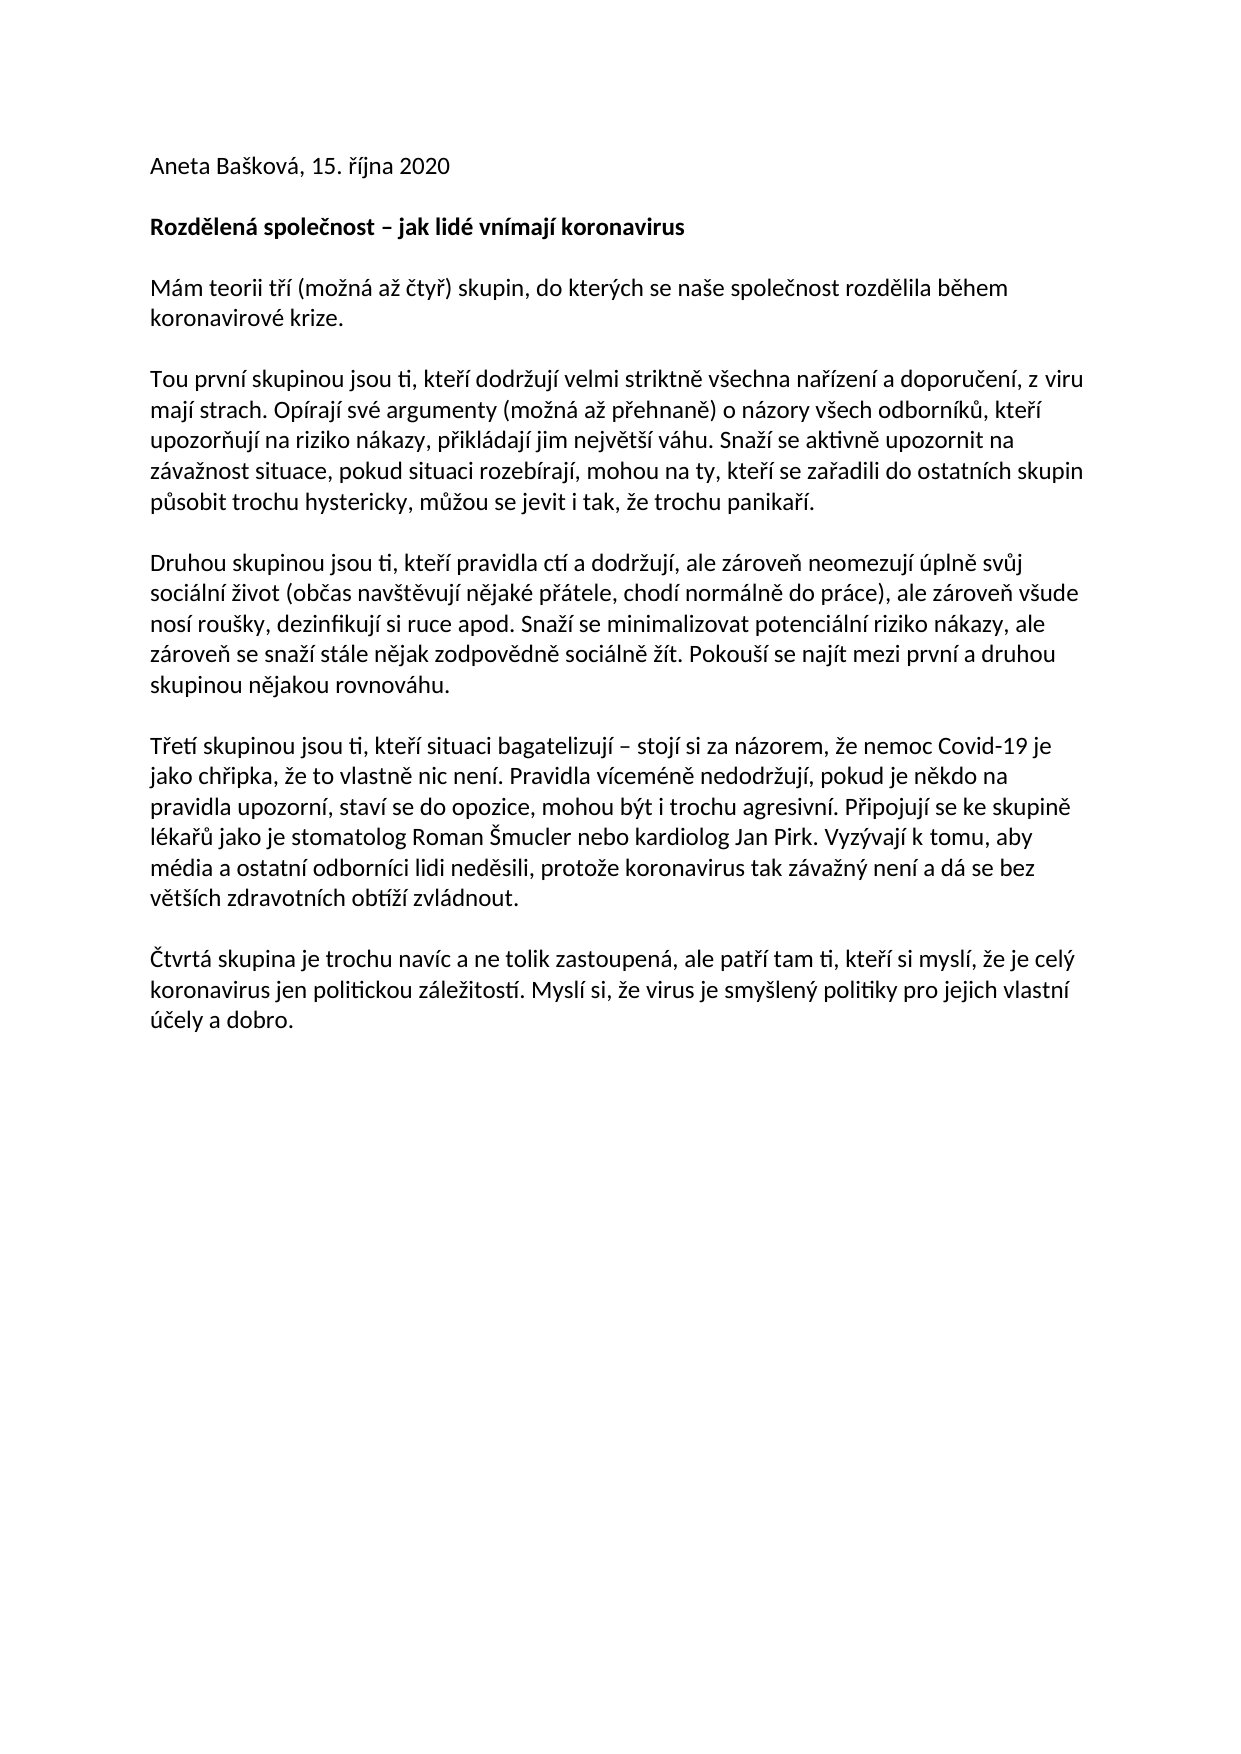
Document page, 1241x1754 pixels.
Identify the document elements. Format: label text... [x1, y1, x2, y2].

text Tou první skupinou jsou ti, kteří dodržují velmi striktně všechna nařízení a doporučení, z viru mají strach. Opírají své argumenty (možná až přehnaně) o názory všech odborníků, kteří upozorňují na riziko nákazy, přikládají jim největší váhu. Snaží se aktivně upozornit na závažnost situace, pokud situaci rozebírají, mohou na ty, kteří se zařadili do ostatních skupin působit trochu hystericky, můžou se jevit i tak, že trochu panikaří. [150, 364, 1090, 516]
text Čtvrtá skupina je trochu navíc a ne tolik zastoupená, ale patří tam ti, kteří si myslí, že je celý koronavirus jen politickou záležitostí. Myslí si, že virus je smyšlený politiky pro jejich vlastní účely a dobro. [150, 943, 1090, 1035]
text Rozdělená společnost – jak lidé vnímají koronavirus [150, 211, 1090, 242]
text Druhou skupinou jsou ti, kteří pravidla ctí a dodržují, ale zároveň neomezují úplně svůj sociální život (občas navštěvují nějaké přátele, chodí normálně do práce), ale zároveň všude nosí roušky, dezinfikují si ruce apod. Snaží se minimalizovat potenciální riziko nákazy, ale zároveň se snaží stále nějak zodpovědně sociálně žít. Pokouší se najít mezi první a druhou skupinou nějakou rovnováhu. [150, 547, 1090, 699]
text Aneta Bašková, 15. října 2020 [150, 150, 1090, 181]
text Mám teorii tří (možná až čtyř) skupin, do kterých se naše společnost rozdělila během koronavirové krize. [150, 272, 1090, 364]
text Třetí skupinou jsou ti, kteří situaci bagatelizují – stojí si za názorem, že nemoc Covid-19 je jako chřipka, že to vlastně nic není. Pravidla víceméně nedodržují, pokud je někdo na pravidla upozorní, staví se do opozice, mohou být i trochu agresivní. Připojují se ke skupině lékařů jako je stomatolog Roman Šmucler nebo kardiolog Jan Pirk. Vyzývají k tomu, aby média a ostatní odborníci lidi neděsili, protože koronavirus tak závažný není a dá se bez větších zdravotních obtíží zvládnout. [150, 730, 1090, 913]
